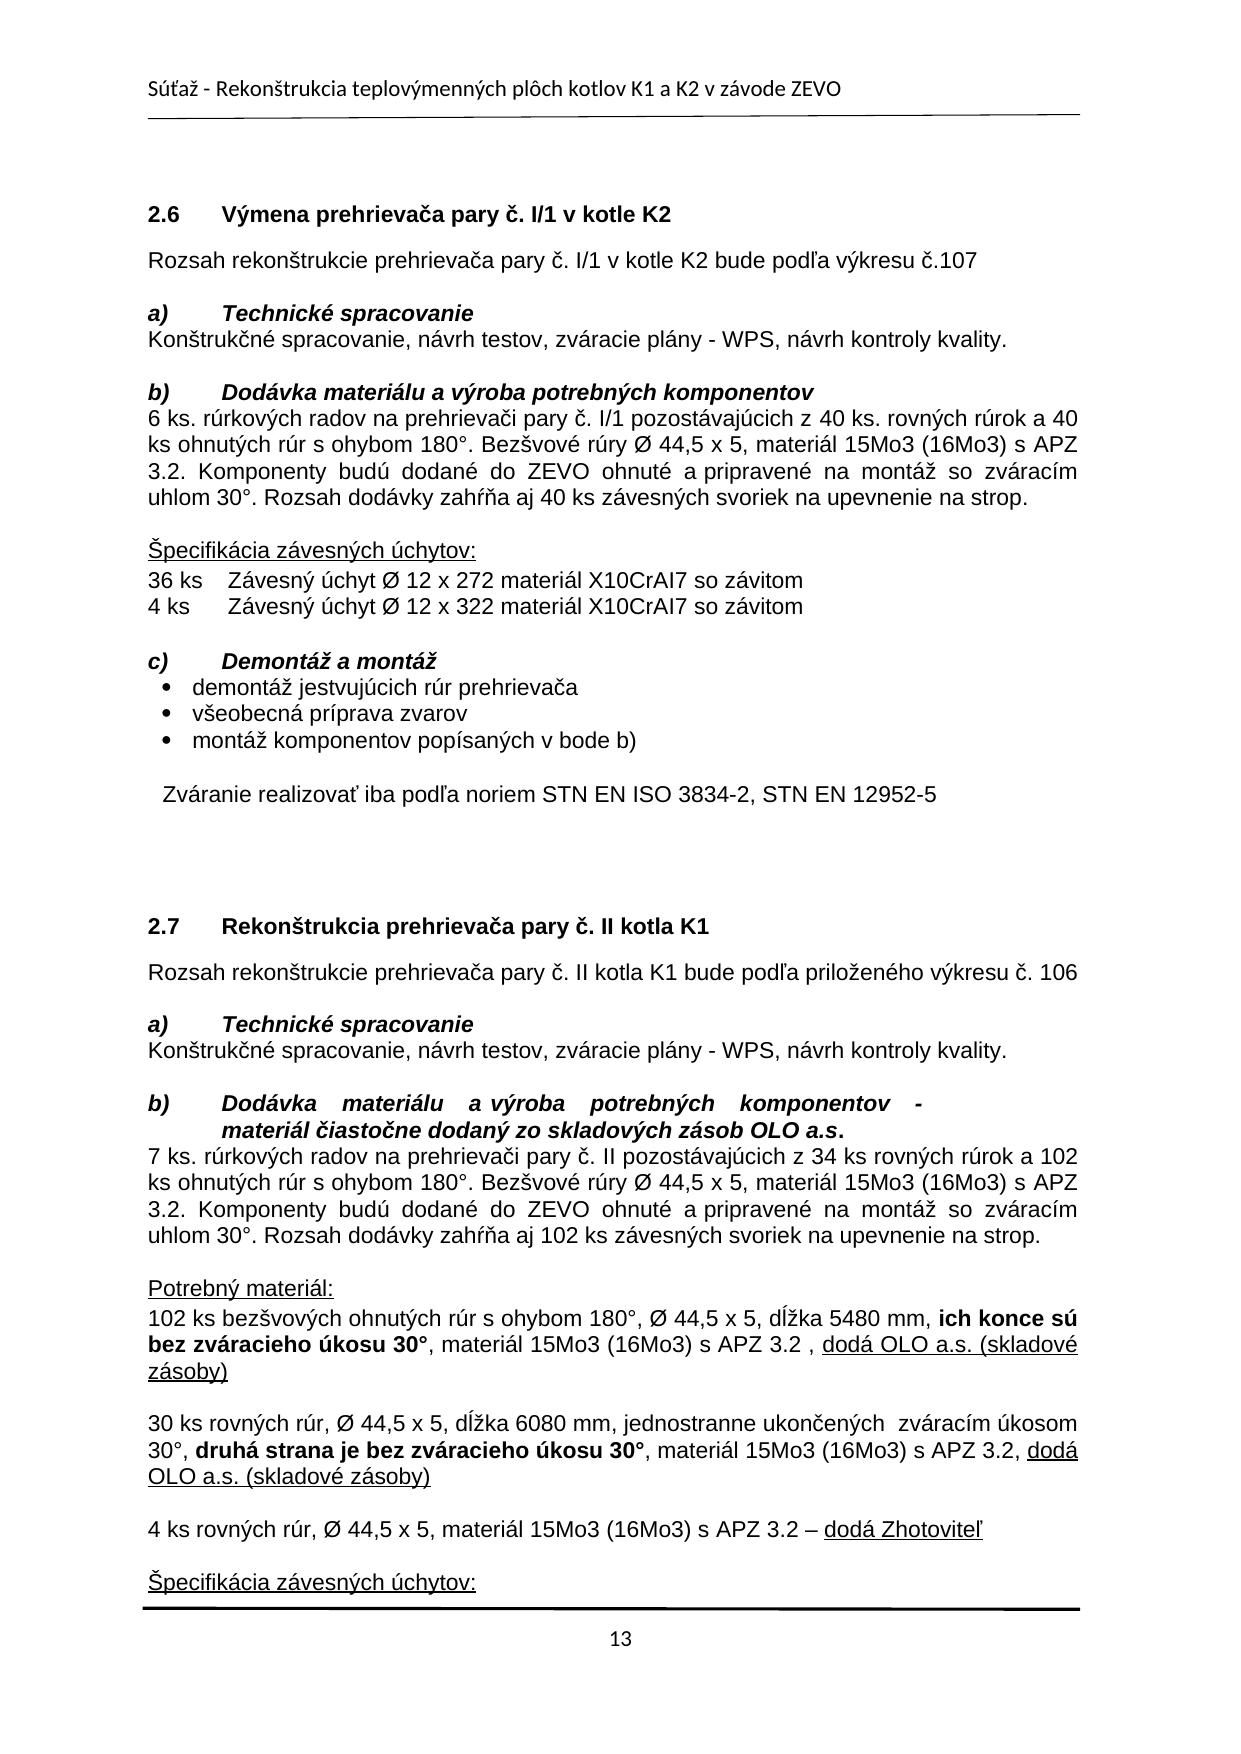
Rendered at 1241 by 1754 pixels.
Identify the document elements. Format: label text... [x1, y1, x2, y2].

text Konštrukčné spracovanie, návrh testov, zváracie plány - WPS, návrh kontroly kvality. [148, 326, 1093, 352]
text 4 ks Závesný úchyt Ø 12 x 322 materiál X10CrAI7 so závitom [148, 593, 1078, 620]
list montáž komponentov popísaných v bode b) [162, 727, 940, 753]
list všeobecná príprava zvarov [162, 700, 940, 727]
text 30 ks rovných rúr, Ø 44,5 x 5, dĺžka 6080 mm, jednostranne ukončených zváracím úkosom 30°, druhá strana je bez zváracieho úkosu 30°, materiál 15Mo3 (16Mo3) s APZ 3.2, dodá OLO a.s. (skladové zásoby) [148, 1410, 1078, 1489]
text Špecifikácia závesných úchytov: [148, 537, 1093, 563]
text 102 ks bezšvových ohnutých rúr s ohybom 180°, Ø 44,5 x 5, dĺžka 5480 mm, ich konce sú bez zváracieho úkosu 30°, materiál 15Mo3 (16Mo3) s APZ 3.2 , dodá OLO a.s. (skladové zásoby) [148, 1305, 1078, 1384]
list Konštrukčné spracovanie, návrh testov, zváracie plány - WPS, návrh kontroly kvality. [148, 1037, 1063, 1064]
text Rozsah rekonštrukcie prehrievača pary č. I/1 v kotle K2 bude podľa výkresu č.107 [148, 247, 1093, 273]
text 7 ks. rúrkových radov na prehrievači pary č. II pozostávajúcich z 34 ks rovných rúrok a 102 ks ohnutých rúr s ohybom 180°. Bezšvové rúry Ø 44,5 x 5, materiál 15Mo3 (16Mo3) s APZ 3.2. Komponenty budú dodané do ZEVO ohnuté a pripravené na montáž so zváracím uhlom 30°. Rozsah dodávky zahŕňa aj 102 ks závesných svoriek na upevnenie na strop. [148, 1143, 1078, 1248]
list demontáž jestvujúcich rúr prehrievača [162, 674, 940, 700]
list Demontáž a montáž [148, 648, 940, 674]
list Technické spracovanie [148, 299, 1086, 326]
text 36 ks Závesný úchyt Ø 12 x 272 materiál X10CrAI7 so závitom [148, 567, 1078, 593]
text Rozsah rekonštrukcie prehrievača pary č. II kotla K1 bude podľa priloženého výkresu č. 106 [148, 958, 1093, 985]
text 6 ks. rúrkových radov na prehrievači pary č. I/1 pozostávajúcich z 40 ks. rovných rúrok a 40 ks ohnutých rúr s ohybom 180°. Bezšvové rúry Ø 44,5 x 5, materiál 15Mo3 (16Mo3) s APZ 3.2. Komponenty budú dodané do ZEVO ohnuté a pripravené na montáž so zváracím uhlom 30°. Rozsah dodávky zahŕňa aj 40 ks závesných svoriek na upevnenie na strop. [148, 405, 1078, 510]
list Dodávka materiálu a výroba potrebných komponentov [148, 379, 1086, 405]
list Dodávka materiálu a výroba potrebných komponentov - materiál čiastočne dodaný zo skladových zásob OLO a.s. [148, 1090, 925, 1143]
list Rekonštrukcia prehrievača pary č. II kotla K1 [148, 913, 1086, 939]
text Potrebný materiál: [148, 1275, 1093, 1301]
list Výmena prehrievača pary č. I/1 v kotle K2 [148, 201, 1086, 228]
text Špecifikácia závesných úchytov: [148, 1568, 1093, 1595]
list Technické spracovanie [148, 1011, 925, 1037]
text Zváranie realizovať iba podľa noriem STN EN ISO 3834-2, STN EN 12952-5 [162, 781, 1093, 807]
text 4 ks rovných rúr, Ø 44,5 x 5, materiál 15Mo3 (16Mo3) s APZ 3.2 – dodá Zhotoviteľ [148, 1516, 1078, 1542]
